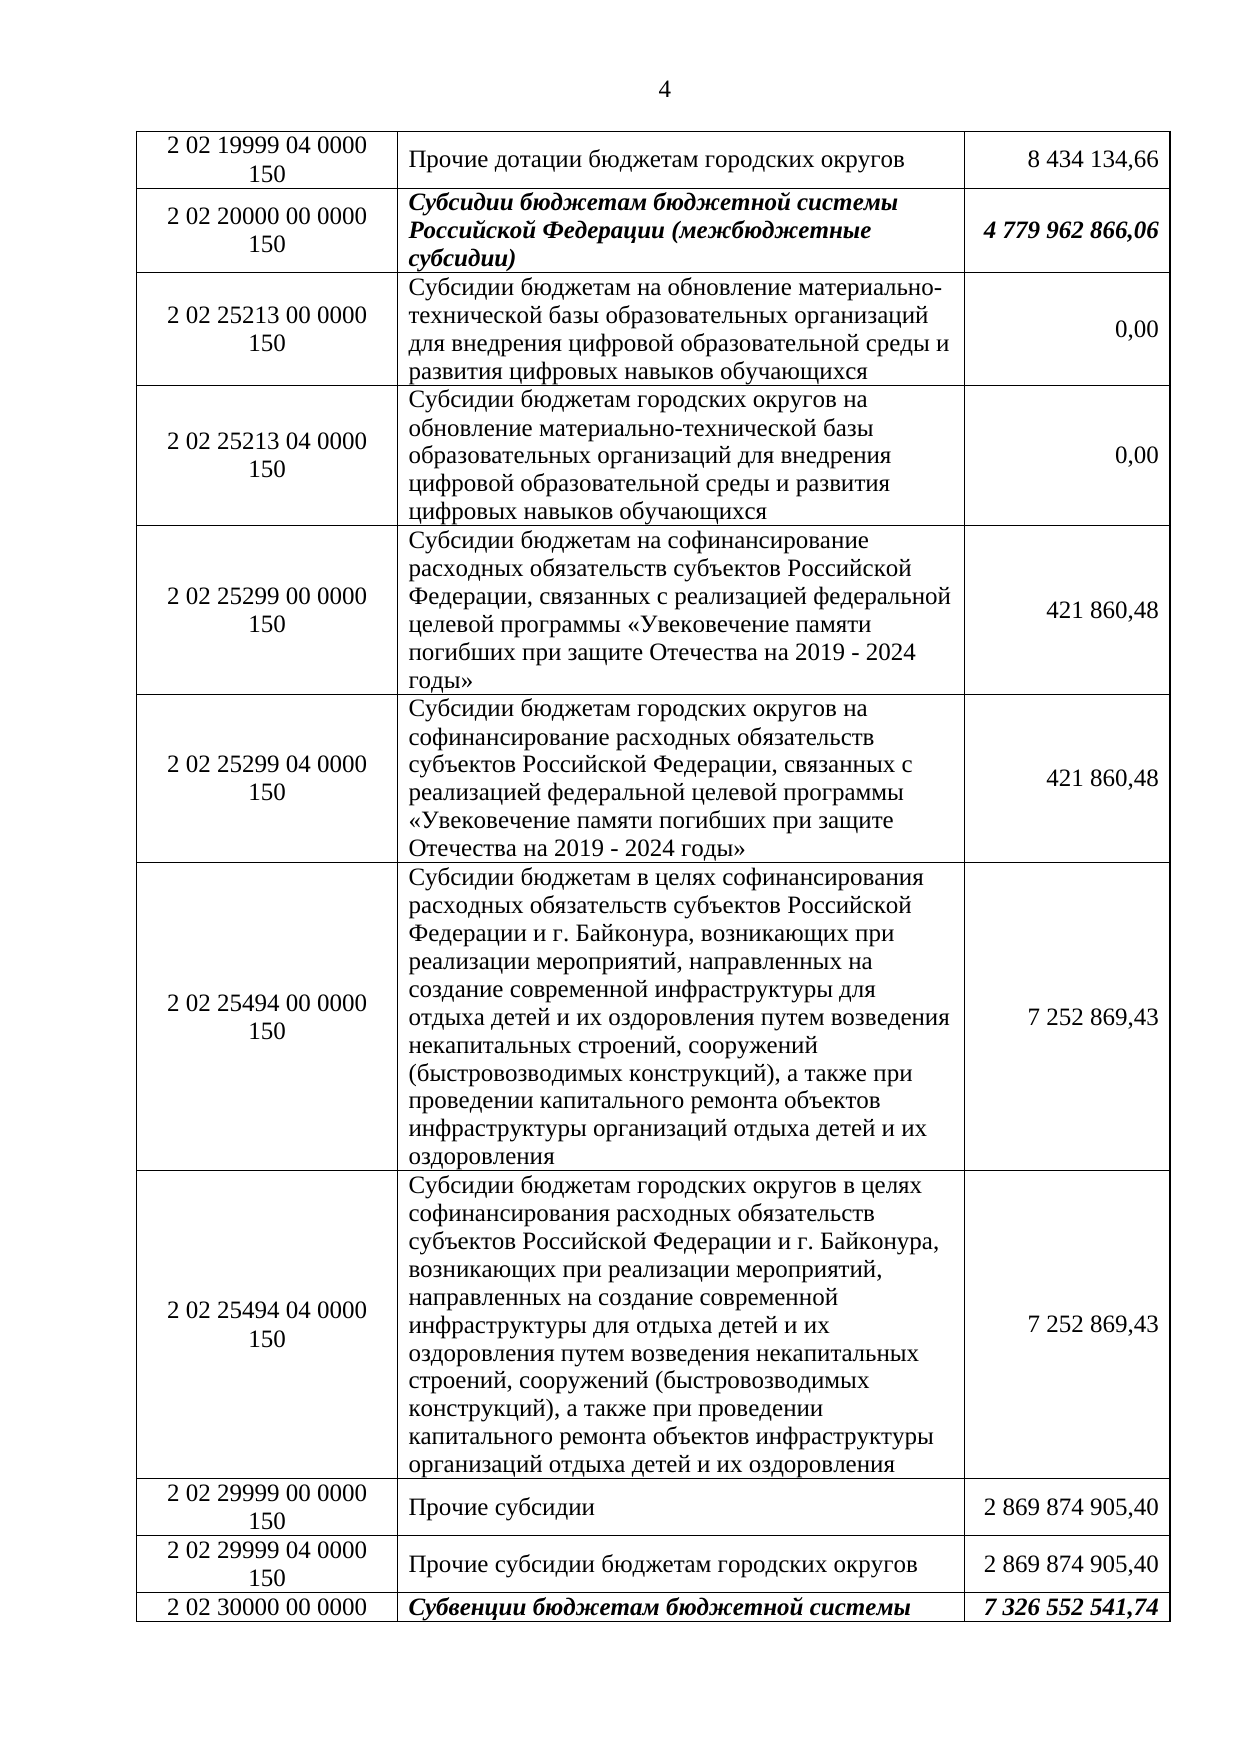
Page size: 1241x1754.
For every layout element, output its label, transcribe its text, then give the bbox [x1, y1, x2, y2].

table_cell 421 860,48 [965, 526, 1169, 694]
table_cell 2 02 19999 04 0000 150 [137, 132, 397, 187]
table_cell Прочие субсидии бюджетам городских округов [398, 1536, 964, 1592]
table_cell 2 02 25494 00 0000 150 [137, 863, 397, 1170]
table_cell 7 252 869,43 [965, 1171, 1169, 1478]
table_cell 2 02 29999 04 0000 150 [137, 1536, 397, 1592]
table_cell 2 869 874 905,40 [965, 1479, 1169, 1535]
table_cell 2 02 20000 00 0000 150 [137, 189, 397, 272]
table_cell 2 869 874 905,40 [965, 1536, 1169, 1592]
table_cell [398, 1593, 964, 1621]
table_cell Прочие субсидии [398, 1479, 964, 1535]
table_cell 2 02 25299 00 0000 150 [137, 526, 397, 694]
table_cell 2 02 25494 04 0000 150 [137, 1171, 397, 1478]
table_cell 0,00 [965, 273, 1169, 385]
table_cell 2 02 25213 04 0000 150 [137, 386, 397, 525]
table_cell 2 02 25213 00 0000 150 [137, 273, 397, 385]
table_cell 421 860,48 [965, 695, 1169, 862]
table_cell Субсидии бюджетам городских округов на софинансирование расходных обязательств субъектов Российской Федерации, связанных с реализацией федеральной целевой программы «Увековечение памяти погибших при защите Отечества на 2019 - 2024 годы» [398, 695, 964, 862]
table_cell 0,00 [965, 386, 1169, 525]
table_cell Субсидии бюджетам городских округов на обновление материально-технической базы образовательных организаций для внедрения цифровой образовательной среды и развития цифровых навыков обучающихся [398, 386, 964, 525]
table_cell 4 779 962 866,06 [965, 189, 1169, 272]
table_cell 2 02 25299 04 0000 150 [137, 695, 397, 862]
table_cell Субсидии бюджетам бюджетной системы Российской Федерации (межбюджетные субсидии) [398, 189, 964, 272]
table_cell 8 434 134,66 [965, 132, 1169, 187]
table_cell Прочие дотации бюджетам городских округов [398, 132, 964, 187]
table_cell 7 326 552 541,74 [965, 1593, 1169, 1621]
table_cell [137, 1593, 397, 1621]
table_cell Субсидии бюджетам на софинансирование расходных обязательств субъектов Российской Федерации, связанных с реализацией федеральной целевой программы «Увековечение памяти погибших при защите Отечества на 2019 - 2024 годы» [398, 526, 964, 694]
table_cell 2 02 29999 00 0000 150 [137, 1479, 397, 1535]
table_cell Субсидии бюджетам в целях софинансирования расходных обязательств субъектов Российской Федерации и г. Байконура, возникающих при реализации мероприятий, направленных на создание современной инфраструктуры для отдыха детей и их оздоровления путем возведения некапитальных строений, сооружений (быстровозводимых конструкций), а также при проведении капитального ремонта объектов инфраструктуры организаций отдыха детей и их оздоровления [398, 863, 964, 1170]
table_cell Субсидии бюджетам городских округов в целях софинансирования расходных обязательств субъектов Российской Федерации и г. Байконура, возникающих при реализации мероприятий, направленных на создание современной инфраструктуры для отдыха детей и их оздоровления путем возведения некапитальных строений, сооружений (быстровозводимых конструкций), а также при проведении капитального ремонта объектов инфраструктуры организаций отдыха детей и их оздоровления [398, 1171, 964, 1478]
table_cell Субсидии бюджетам на обновление материально-технической базы образовательных организаций для внедрения цифровой образовательной среды и развития цифровых навыков обучающихся [398, 273, 964, 385]
table_cell 7 252 869,43 [965, 863, 1169, 1170]
